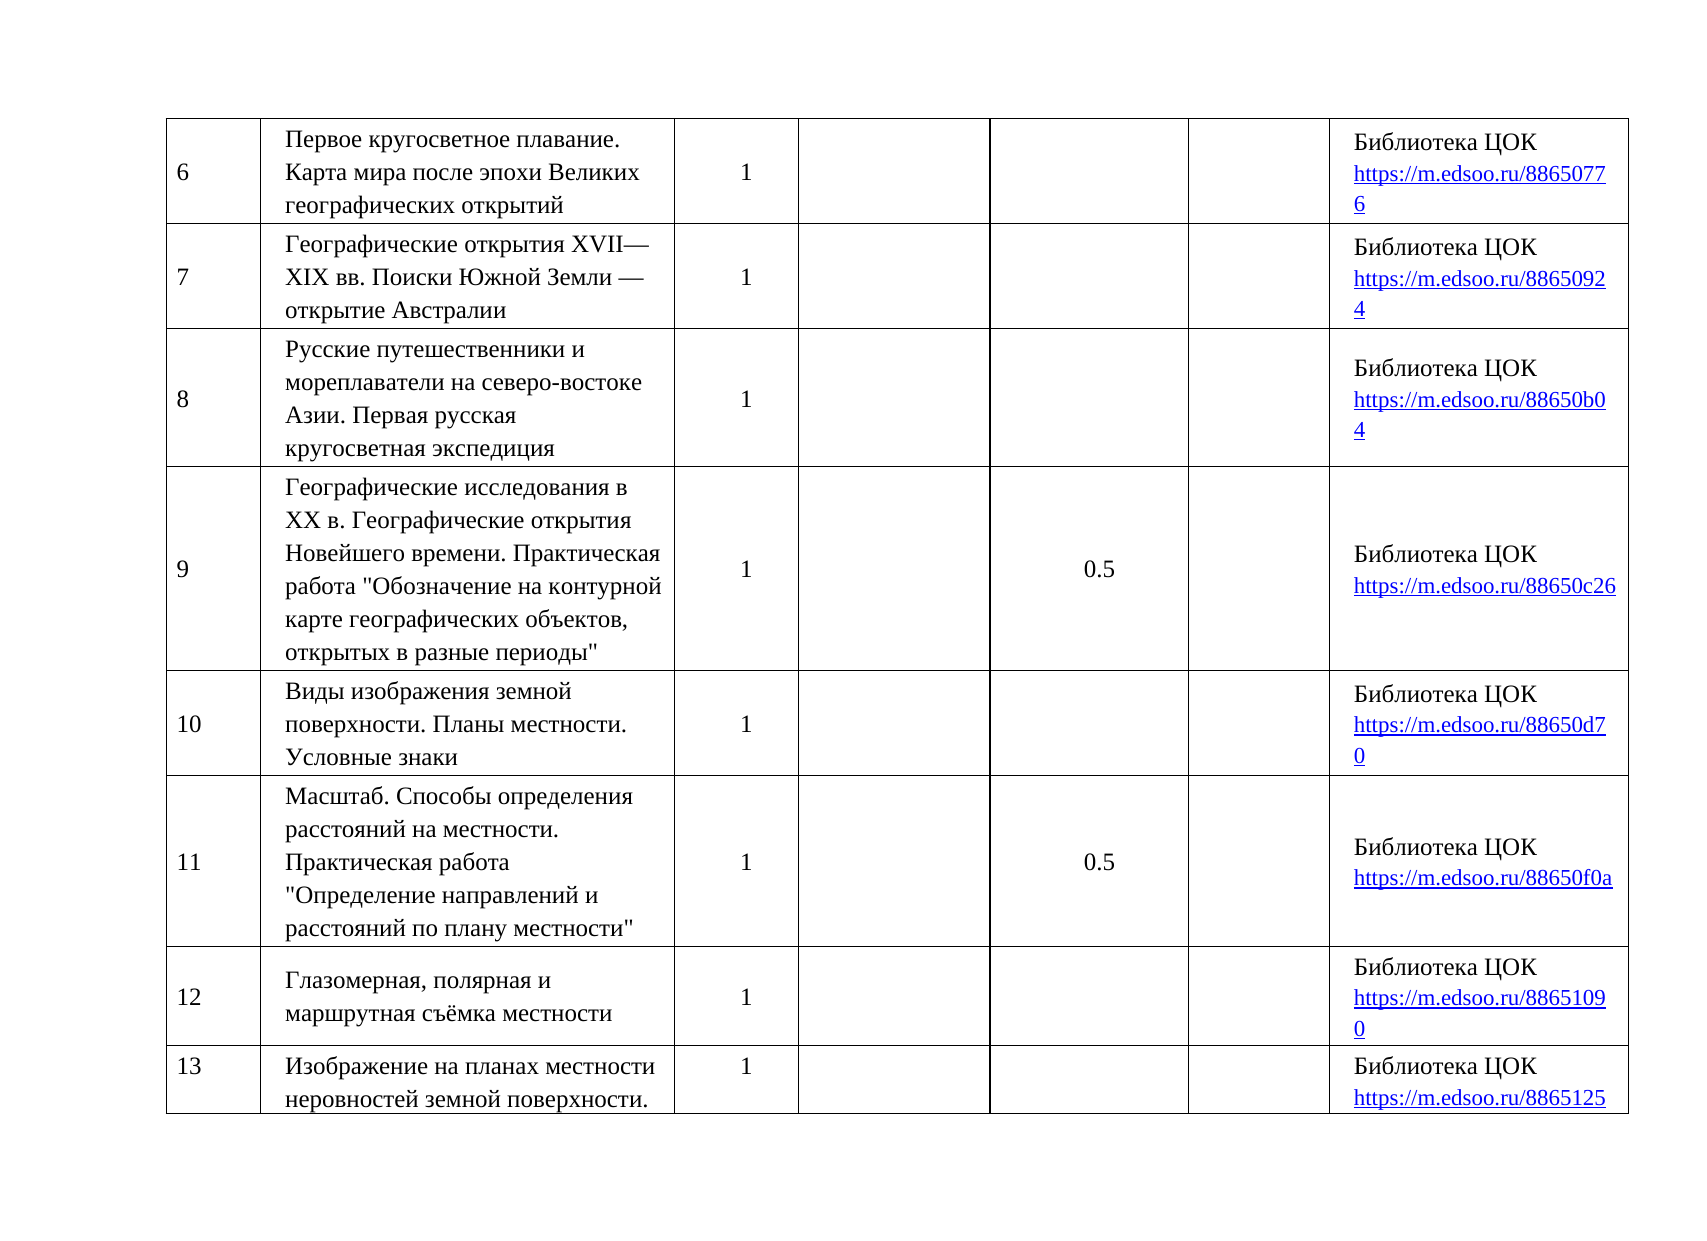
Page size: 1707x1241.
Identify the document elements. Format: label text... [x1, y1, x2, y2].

table_cell [1189, 119, 1329, 223]
table_cell [991, 671, 1188, 775]
table_cell [799, 1046, 989, 1113]
table_cell 1 [675, 224, 798, 328]
table_cell [1189, 776, 1329, 946]
table_cell [799, 776, 989, 946]
table_cell Библиотека ЦОК https://m.edsoo.ru/88651090 [1330, 947, 1628, 1045]
table_cell 7 [167, 224, 260, 328]
table_cell [991, 329, 1188, 466]
table_cell [799, 119, 989, 223]
table_cell 0.5 [991, 776, 1188, 946]
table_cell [261, 1046, 674, 1113]
table_cell 1 [675, 947, 798, 1045]
table_cell Русские путешественники и мореплаватели на северо-востоке Азии. Первая русская кругосветная экспедиция [261, 329, 674, 466]
table_cell 12 [167, 947, 260, 1045]
table_cell 1 [675, 467, 798, 670]
table_cell 0.5 [991, 467, 1188, 670]
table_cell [1330, 1046, 1628, 1113]
table_cell [1189, 224, 1329, 328]
table_cell Библиотека ЦОК https://m.edsoo.ru/88650d70 [1330, 671, 1628, 775]
table_cell [991, 119, 1188, 223]
table_cell 9 [167, 467, 260, 670]
table_cell 1 [675, 1046, 798, 1113]
table_cell Виды изображения земной поверхности. Планы местности. Условные знаки [261, 671, 674, 775]
table_cell 1 [675, 776, 798, 946]
table_cell Географические открытия XVII—XIX вв. Поиски Южной Земли — открытие Австралии [261, 224, 674, 328]
table_cell [1189, 671, 1329, 775]
table_cell 1 [675, 671, 798, 775]
table_cell 8 [167, 329, 260, 466]
table_cell [799, 224, 989, 328]
table_cell [991, 1046, 1188, 1113]
table_cell Библиотека ЦОК https://m.edsoo.ru/88650c26 [1330, 467, 1628, 670]
table_cell 10 [167, 671, 260, 775]
table_cell 6 [167, 119, 260, 223]
table_cell 1 [675, 329, 798, 466]
table_cell [991, 947, 1188, 1045]
table_cell [799, 947, 989, 1045]
table_cell 11 [167, 776, 260, 946]
table_cell Библиотека ЦОК https://m.edsoo.ru/88650776 [1330, 119, 1628, 223]
table_cell Библиотека ЦОК https://m.edsoo.ru/88650f0a [1330, 776, 1628, 946]
table_cell [1189, 947, 1329, 1045]
table_cell [1189, 329, 1329, 466]
table_cell [1189, 467, 1329, 670]
table_cell 13 [167, 1046, 260, 1113]
table_cell [799, 467, 989, 670]
table_cell Библиотека ЦОК https://m.edsoo.ru/88650b04 [1330, 329, 1628, 466]
table_cell Масштаб. Способы определения расстояний на местности. Практическая работа "Определение направлений и расстояний по плану местности" [261, 776, 674, 946]
table_cell 1 [675, 119, 798, 223]
table_cell [799, 671, 989, 775]
table_cell [991, 224, 1188, 328]
table_cell Библиотека ЦОК https://m.edsoo.ru/88650924 [1330, 224, 1628, 328]
table_cell [799, 329, 989, 466]
table_cell Географические исследования в ХХ в. Географические открытия Новейшего времени. Практическая работа "Обозначение на контурной карте географических объектов, открытых в разные периоды" [261, 467, 674, 670]
table_cell Первое кругосветное плавание. Карта мира после эпохи Великих географических открытий [261, 119, 674, 223]
table_cell Глазомерная, полярная и маршрутная съёмка местности [261, 947, 674, 1045]
table_cell [1189, 1046, 1329, 1113]
